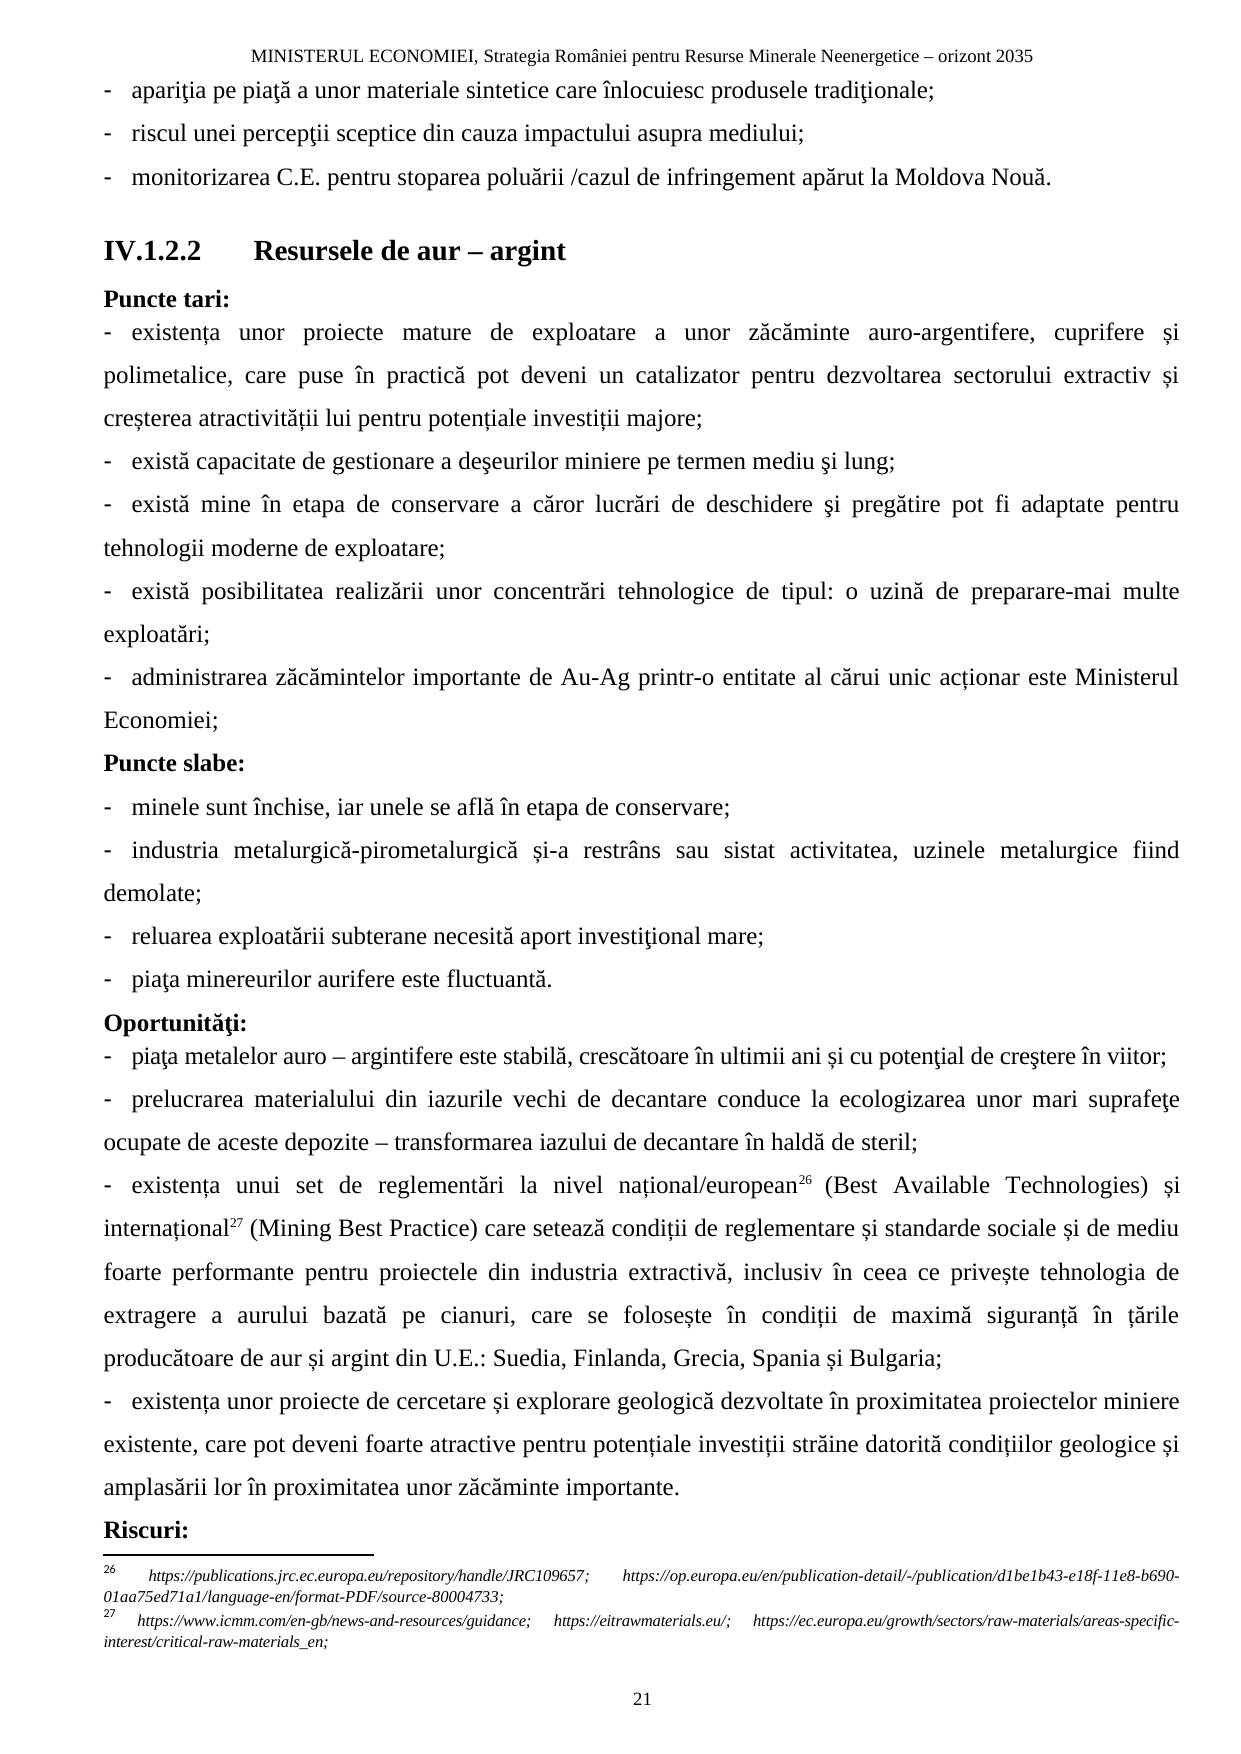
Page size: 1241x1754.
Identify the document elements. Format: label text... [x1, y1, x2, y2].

list industria metalurgică-pirometalurgică și-a restrâns sau sistat activitatea, uzinele metalurgice fiind demolate; [103, 835, 1181, 907]
list piaţa minereurilor aurifere este fluctuantă. [103, 964, 1181, 993]
list administrarea zăcămintelor importante de Au-Ag printr-o entitate al cărui unic acționar este Ministerul Economiei; [103, 662, 1181, 734]
list prelucrarea materialului din iazurile vechi de decantare conduce la ecologizarea unor mari suprafeţe ocupate de aceste depozite – transformarea iazului de decantare în haldă de steril; [103, 1084, 1181, 1156]
list există posibilitatea realizării unor concentrări tehnologice de tipul: o uzină de preparare-mai multe exploatări; [103, 576, 1181, 648]
list există capacitate de gestionare a deşeurilor miniere pe termen mediu şi lung; [103, 446, 1181, 475]
list există mine în etapa de conservare a căror lucrări de deschidere şi pregătire pot fi adaptate pentru tehnologii moderne de exploatare; [103, 489, 1181, 561]
list piaţa metalelor auro – argintifere este stabilă, crescătoare în ultimii ani și cu potenţial de creştere în viitor; [103, 1041, 1181, 1069]
text Oportunităţi: [103, 1008, 1181, 1036]
text Puncte slabe: [103, 748, 1181, 777]
list existența unui set de reglementări la nivel național/european (Best Available Technologies) și internațional (Mining Best Practice) care setează condiții de reglementare și standarde sociale și de mediu foarte performante pentru proiectele din industria extractivă, inclusiv în ceea ce privește tehnologia de extragere a aurului bazată pe cianuri, care se folosește în condiții de maximă siguranță în țările producătoare de aur și argint din U.E.: Suedia, Finlanda, Grecia, Spania și Bulgaria; [103, 1170, 1181, 1372]
list monitorizarea C.E. pentru stoparea poluării /cazul de infringement apărut la Moldova Nouă. [103, 161, 1181, 190]
list riscul unei percepţii sceptice din cauza impactului asupra mediului; [103, 118, 1181, 147]
list existența unor proiecte de cercetare și explorare geologică dezvoltate în proximitatea proiectelor miniere existente, care pot deveni foarte atractive pentru potențiale investiții străine datorită condițiilor geologice și amplasării lor în proximitatea unor zăcăminte importante. [103, 1386, 1181, 1501]
text Puncte tari: [103, 284, 1181, 312]
list minele sunt închise, iar unele se află în etapa de conservare; [103, 792, 1181, 821]
text Riscuri: [103, 1516, 1181, 1544]
list apariţia pe piaţă a unor materiale sintetice care înlocuiesc produsele tradiţionale; [103, 75, 1181, 104]
subtitle IV.1.2.2 Resursele de aur – argint [103, 233, 1181, 267]
list existența unor proiecte mature de exploatare a unor zăcăminte auro-argentifere, cuprifere și polimetalice, care puse în practică pot deveni un catalizator pentru dezvoltarea sectorului extractiv și creșterea atractivității lui pentru potențiale investiții majore; [103, 317, 1181, 432]
list reluarea exploatării subterane necesită aport investiţional mare; [103, 921, 1181, 950]
